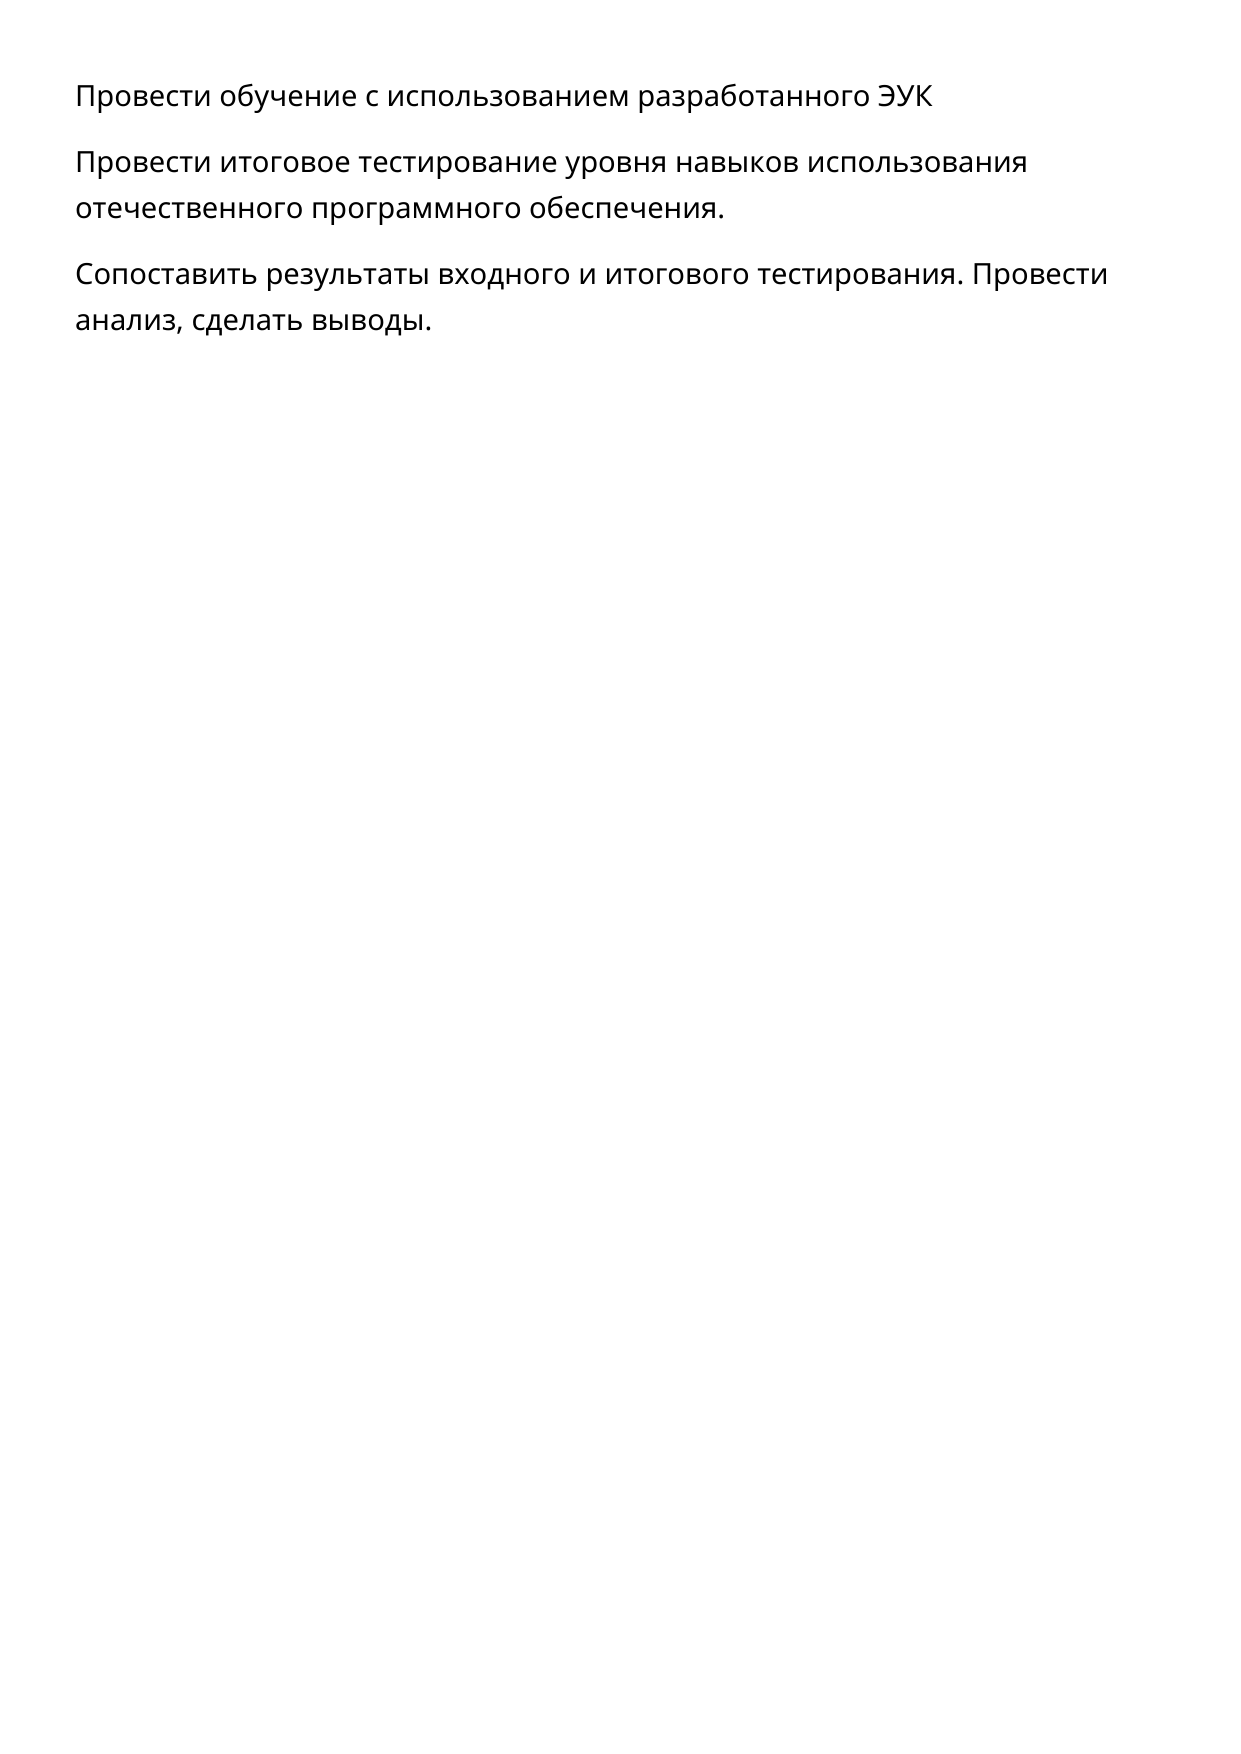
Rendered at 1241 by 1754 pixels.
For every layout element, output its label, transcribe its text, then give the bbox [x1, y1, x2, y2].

text Провести обучение с использованием разработанного ЭУК [75, 75, 1165, 115]
text Провести итоговое тестирование уровня навыков использования отечественного программного обеспечения. [75, 141, 1165, 227]
text Сопоставить результаты входного и итогового тестирования. Провести анализ, сделать выводы. [75, 253, 1165, 339]
